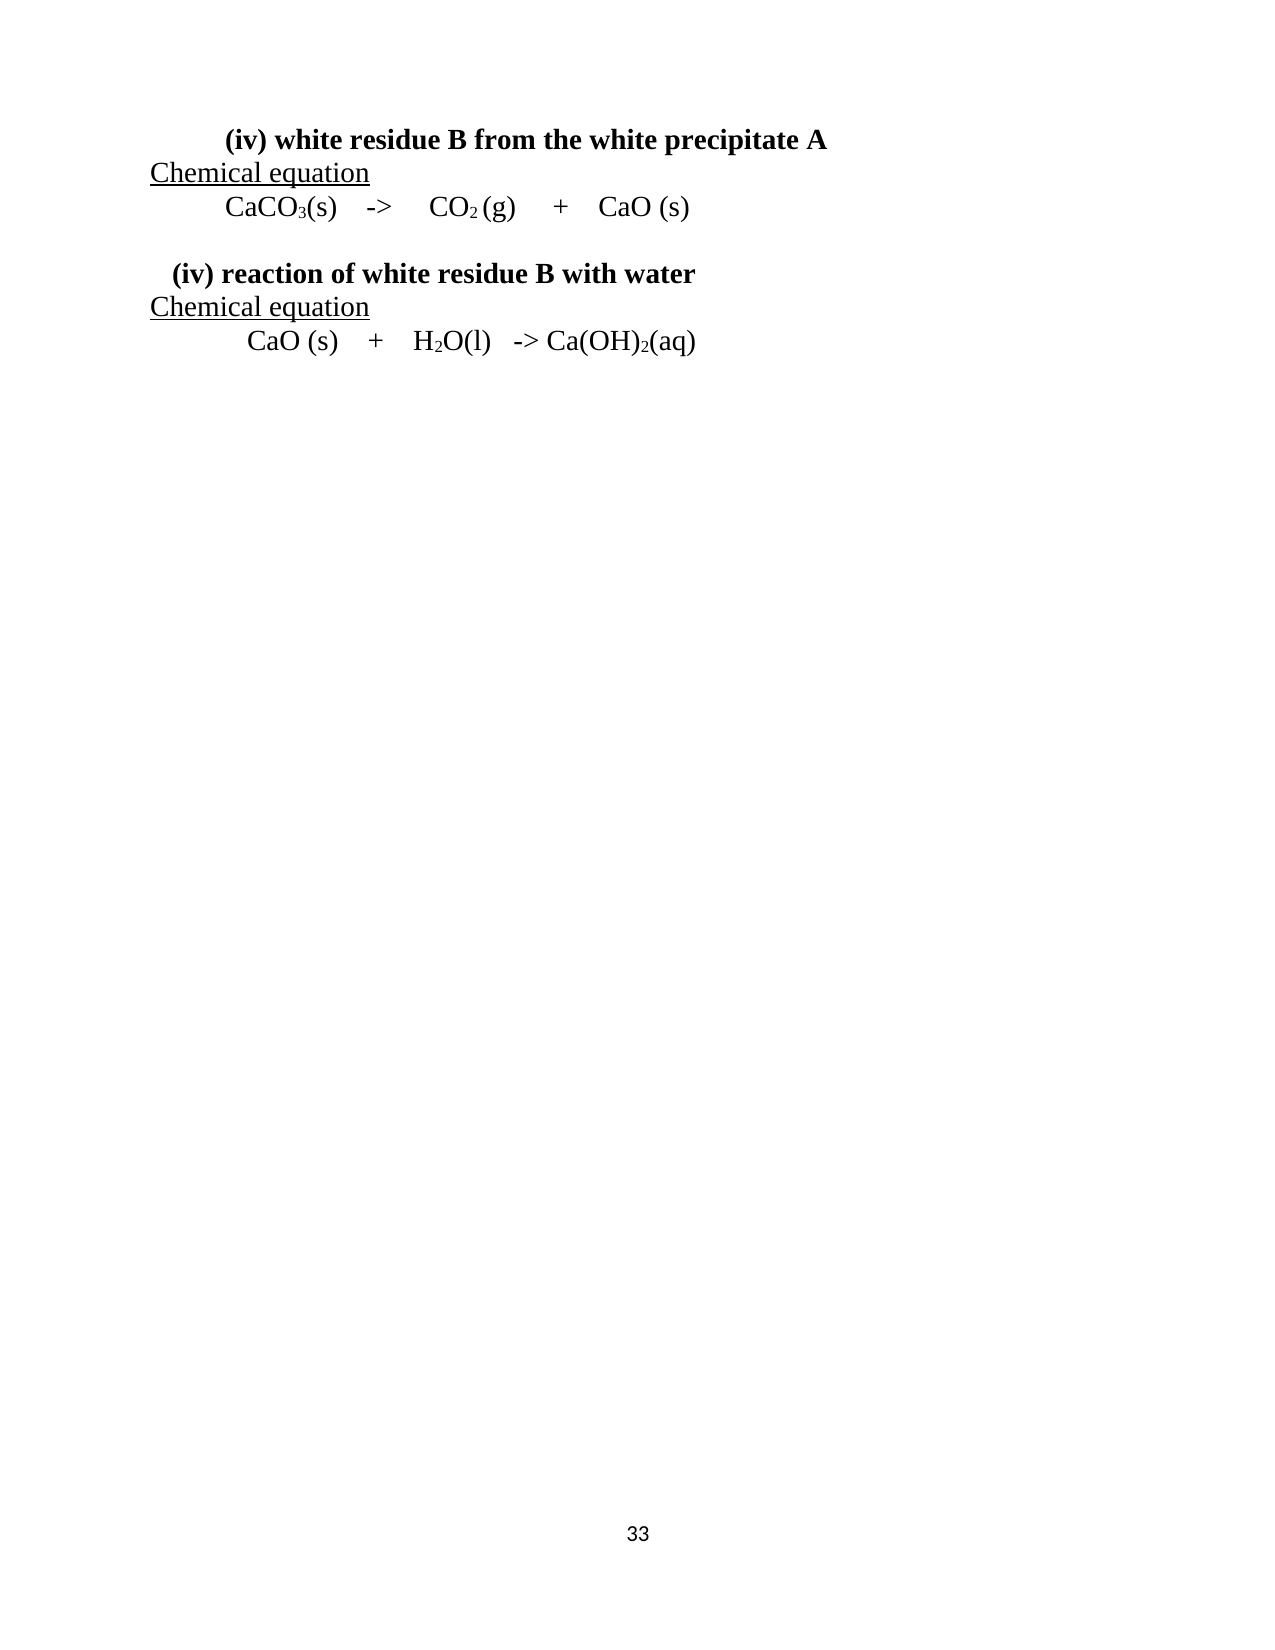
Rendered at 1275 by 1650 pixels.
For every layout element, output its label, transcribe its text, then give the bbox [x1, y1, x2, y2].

text CaO (s) + H2O(l) -> Ca(OH)2(aq) [150, 323, 1125, 357]
text CaCO3(s) -> CO2 (g) + CaO (s) [150, 189, 1125, 222]
text Chemical equation [150, 289, 1125, 323]
text (iv) reaction of white residue B with water [150, 256, 1125, 289]
text (iv) white residue B from the white precipitate A [150, 122, 1125, 155]
text Chemical equation [150, 155, 1125, 189]
